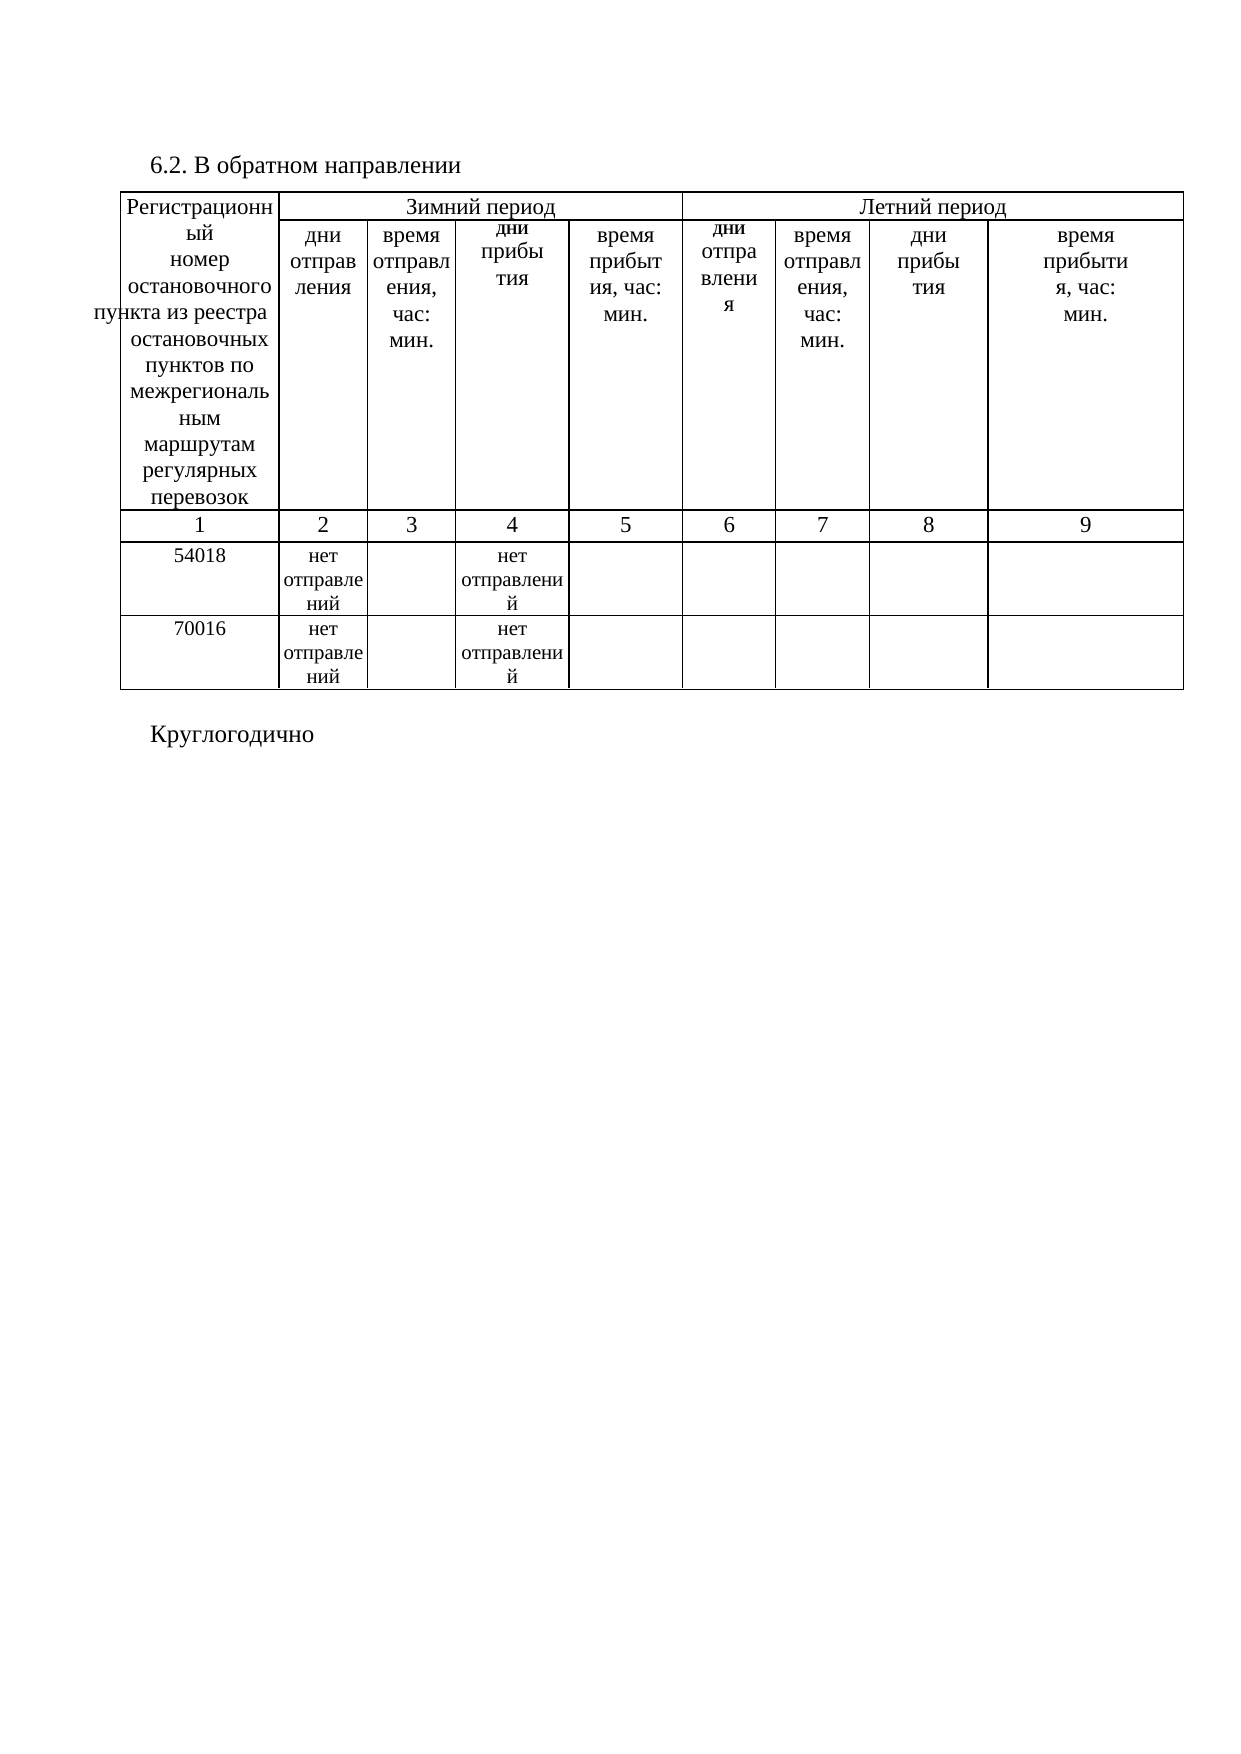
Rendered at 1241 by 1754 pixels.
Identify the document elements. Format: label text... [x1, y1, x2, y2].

table_cell 6 [683, 511, 775, 541]
table_cell ДНИ отпра влени я [683, 221, 775, 509]
table_cell 54018 [121, 543, 278, 615]
table_cell нет отправлений [280, 543, 367, 615]
table_cell 7 [776, 511, 869, 541]
table_cell [776, 543, 869, 615]
table_cell время отправл ения, час: мин. [776, 221, 869, 509]
table_header Регистрационный номер остановочного пункта из реестра остановочных пунктов по межрегиональным маршрутам регулярных перевозок [121, 193, 278, 509]
table_cell ДНИ прибы тия [456, 221, 568, 509]
table_cell 9 [989, 511, 1183, 541]
table_cell время отправл ения, час: мин. [368, 221, 455, 509]
table_cell [683, 616, 775, 688]
table_cell нет отправлений [456, 543, 568, 615]
table_cell [776, 616, 869, 688]
table_header Зимний период [280, 193, 682, 219]
table_cell 5 [570, 511, 682, 541]
table_cell 1 [121, 511, 278, 541]
table_cell [989, 543, 1183, 615]
table_cell 8 [870, 511, 987, 541]
text Круглогодично [150, 719, 1090, 747]
table_cell [683, 543, 775, 615]
table_cell [870, 543, 987, 615]
table_cell [368, 616, 455, 688]
table_cell [368, 543, 455, 615]
text 6.2. В обратном направлении [150, 150, 1090, 179]
table_cell [989, 616, 1183, 688]
table_cell [570, 616, 682, 688]
table_cell 4 [456, 511, 568, 541]
table_cell дни прибы тия [870, 221, 987, 509]
table_cell время прибыти я, час: мин. [989, 221, 1183, 509]
table_cell нет отправлений [280, 616, 367, 688]
table_cell [570, 543, 682, 615]
table_cell дни отправ ления [280, 221, 367, 509]
table_cell 70016 [121, 616, 278, 688]
table_cell 3 [368, 511, 455, 541]
table_cell [870, 616, 987, 688]
table_cell 2 [280, 511, 367, 541]
table_cell время прибыт ия, час: мин. [570, 221, 682, 509]
table_cell нет отправлений [456, 616, 568, 688]
table_header Летний период [683, 193, 1183, 219]
